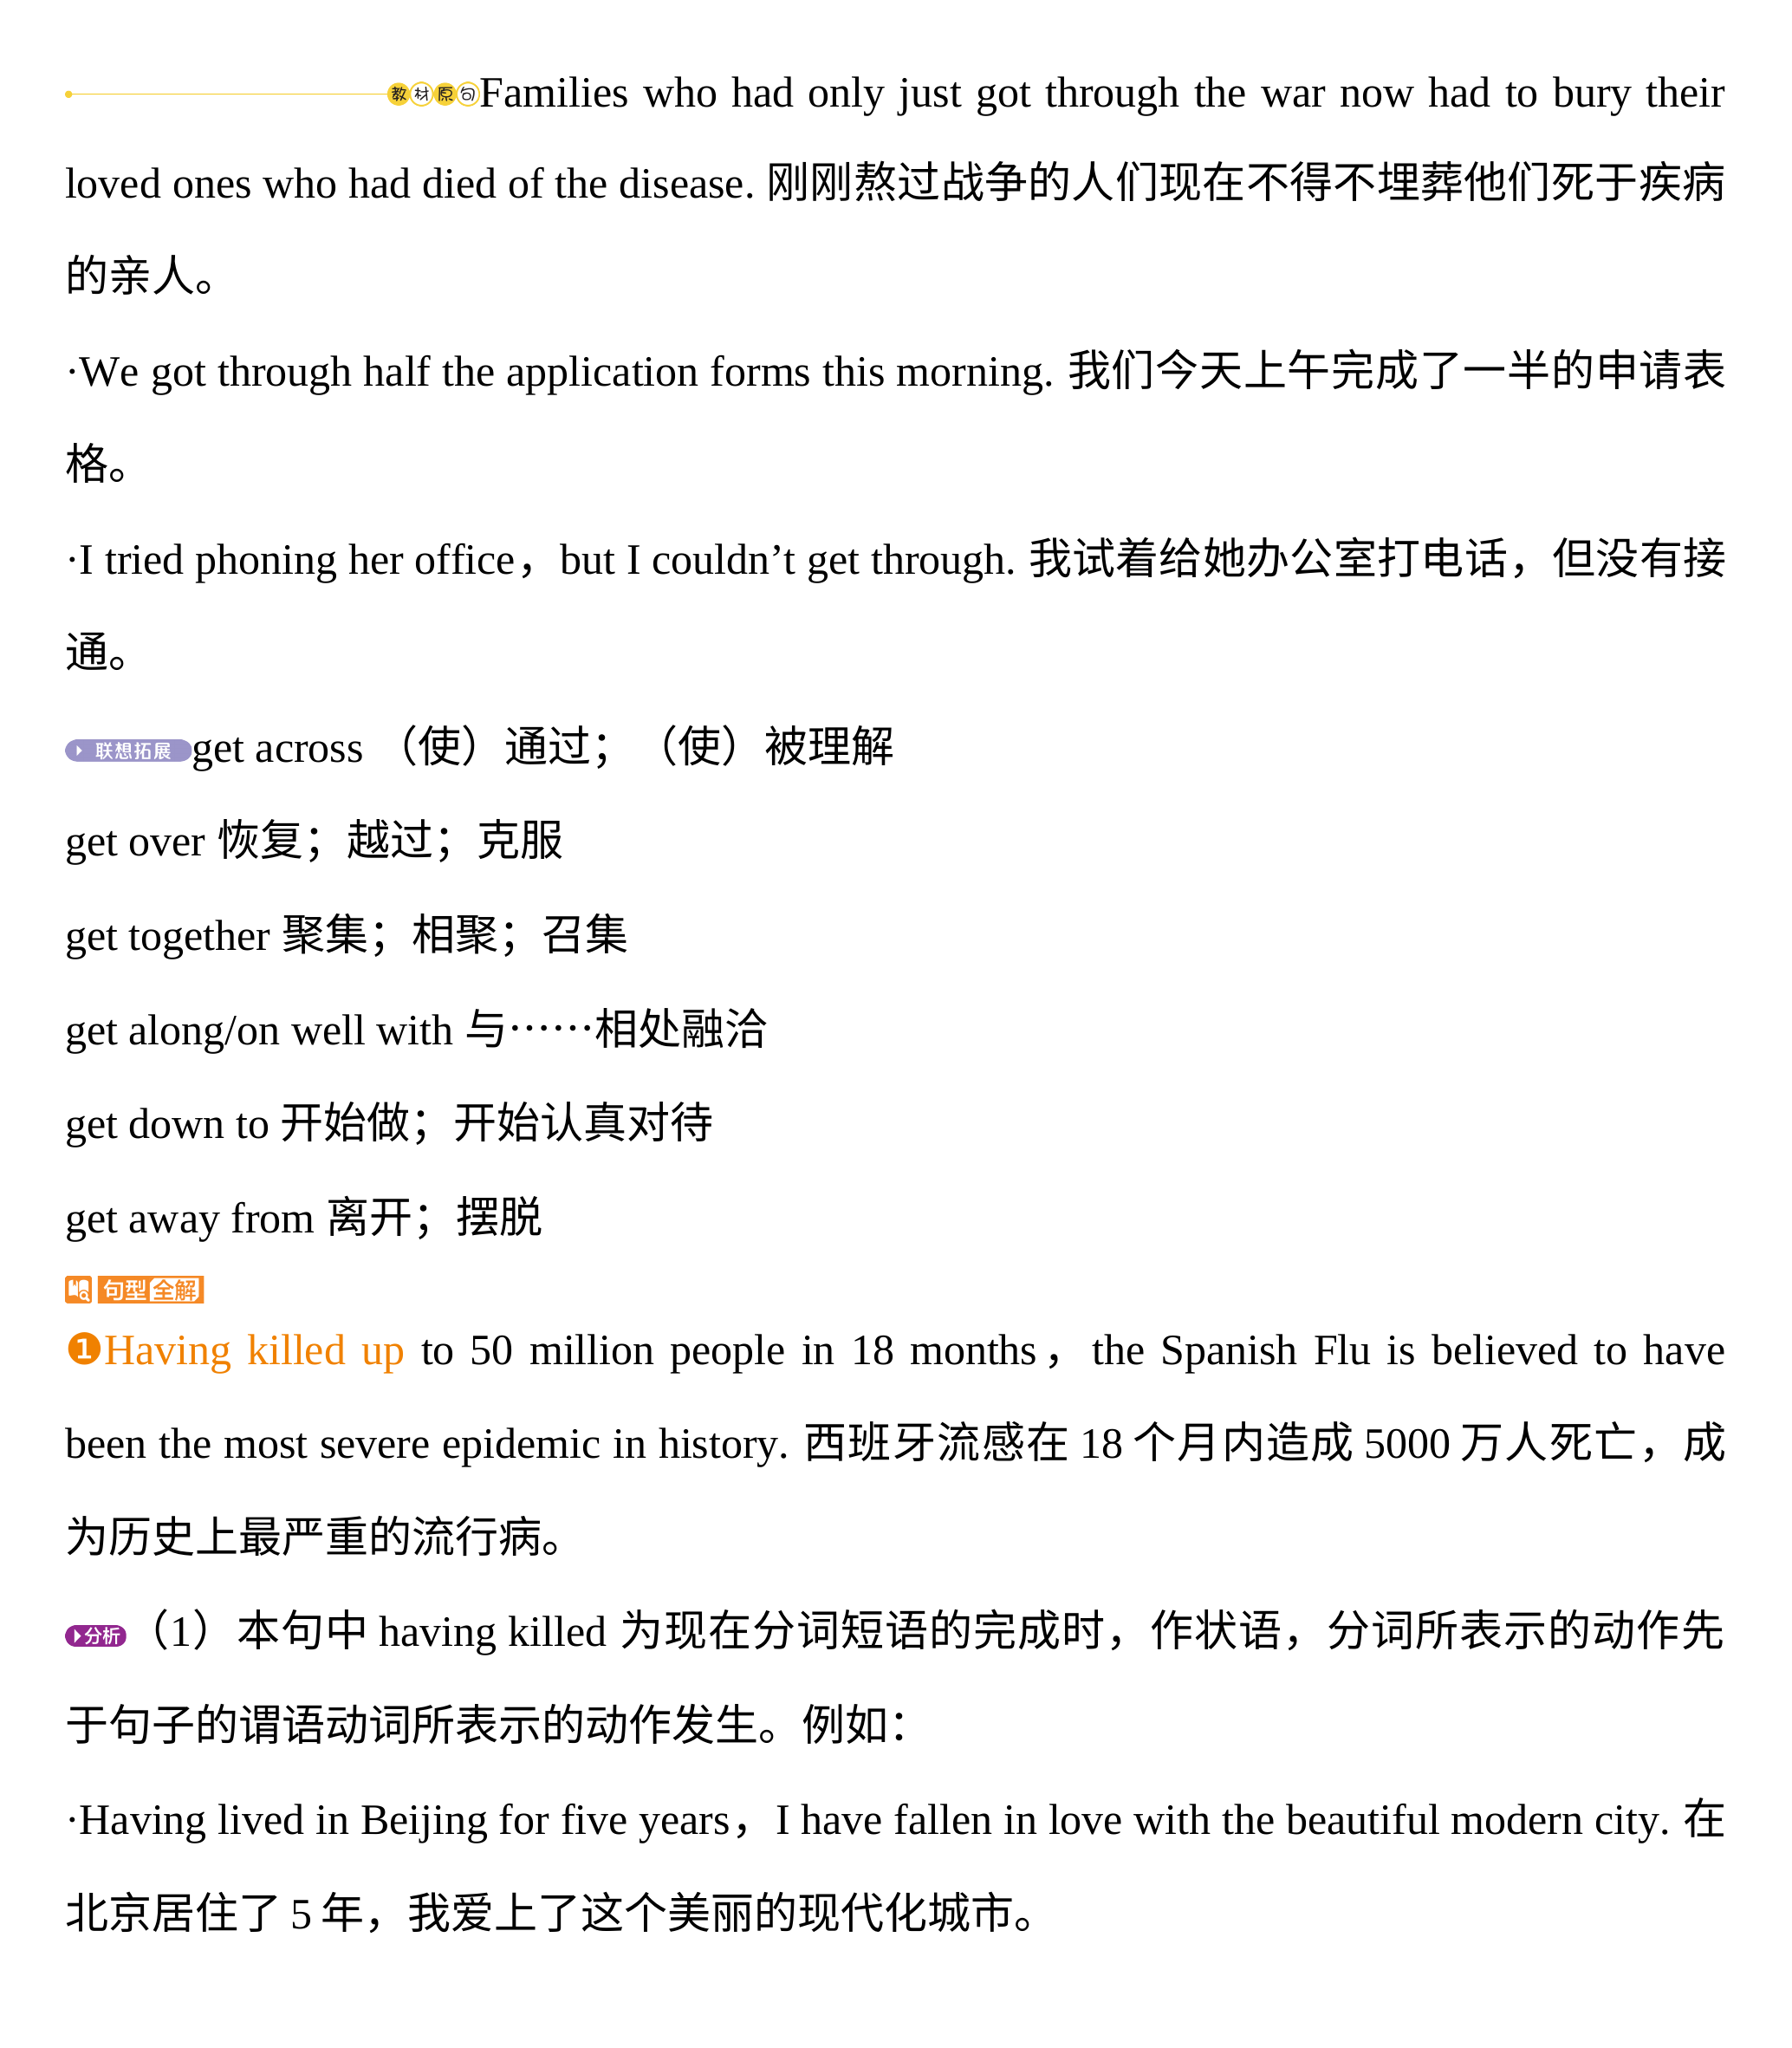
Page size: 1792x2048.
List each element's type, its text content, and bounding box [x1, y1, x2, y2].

text get together 聚集；相聚；召集 [65, 900, 1726, 963]
picture [65, 81, 480, 107]
text get along/on well with 与……相处融洽 [65, 994, 1726, 1057]
text ·Having lived in Beijing for five years，I have fallen in love with the beautiful modern city. 在北京居住了5年，我爱上了这个美丽的现代化城市。 [65, 1785, 1726, 1941]
text ·I tried phoning her office，but I couldn’t get through. 我试着给她办公室打电话，但没有接通。 [65, 523, 1726, 680]
text get down to 开始做；开始认真对待 [65, 1088, 1726, 1151]
text ·We got through half the application forms this morning. 我们今天上午完成了一半的申请表格。 [65, 335, 1726, 492]
picture [65, 1625, 127, 1647]
picture [65, 739, 192, 763]
text get over 恢复；越过；克服 [65, 806, 1726, 868]
text （1）本句中having killed 为现在分词短语的完成时，作状语，分词所表示的动作先于句子的谓语动词所表示的动作发生。例如： [65, 1596, 1726, 1753]
text get across （使）通过；（使）被理解 [65, 712, 1726, 775]
picture [65, 1276, 205, 1304]
text Families who had only just got through the war now had to bury their loved ones who had died of the disease. 刚刚熬过战争的人们现在不得不埋葬他们死于疾病的亲人。 [65, 66, 1726, 304]
text ❶Having killed up to 50 million people in 18 months，the Spanish Flu is believed to have been the most severe epidemic in history. 西班牙流感在18个月内造成5000万人死亡，成为历史上最严重的流行病。 [65, 1314, 1726, 1565]
text get away from 离开；摆脱 [65, 1182, 1726, 1245]
